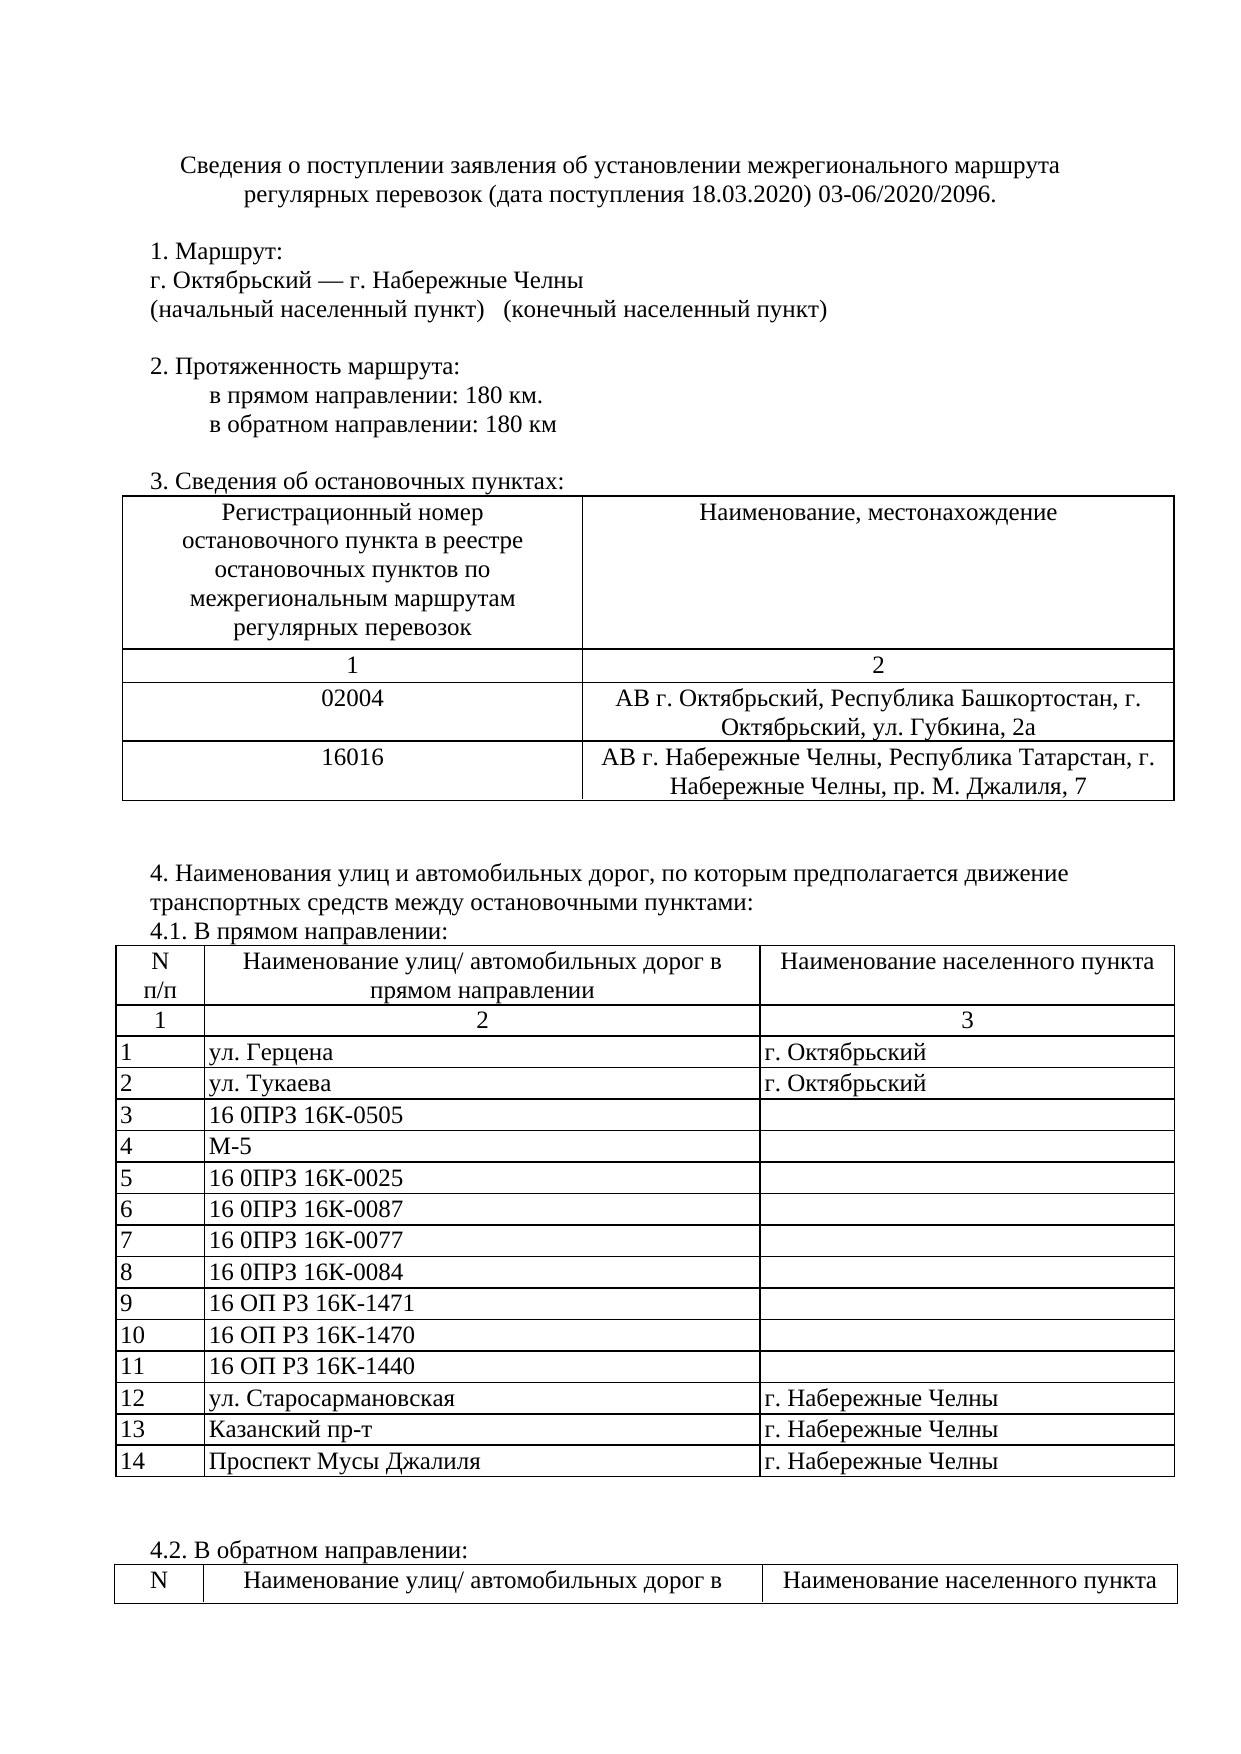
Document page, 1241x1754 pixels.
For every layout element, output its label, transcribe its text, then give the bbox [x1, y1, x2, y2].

text Сведения о поступлении заявления об установлении межрегионального маршрута регулярных перевозок (дата поступления 18.03.2020) 03-06/2020/2096. [150, 150, 1090, 207]
table_cell 8 [117, 1257, 204, 1287]
table_cell 1 [123, 650, 582, 681]
table_cell 2 [205, 1006, 759, 1035]
table_cell 1 [117, 1006, 204, 1035]
table_header Наименование населенного пункта [761, 946, 1174, 1004]
table_cell 1 [117, 1037, 204, 1067]
table_cell [761, 1131, 1174, 1161]
table_cell 12 [117, 1383, 204, 1413]
table_cell АВ г. Октябрьский, Республика Башкортостан, г. Октябрьский, ул. Губкина, 2а [583, 683, 1173, 740]
table_cell АВ г. Набережные Челны, Республика Татарстан, г. Набережные Челны, пр. М. Джалиля, 7 [583, 742, 1173, 799]
table_cell 16 0ПРЗ 16К-0505 [205, 1100, 759, 1130]
text 2. Протяженность маршрута: [150, 351, 1090, 380]
table_cell 4 [117, 1131, 204, 1161]
table_cell 13 [117, 1415, 204, 1444]
table_cell [761, 1257, 1174, 1287]
table_header Наименование улиц/ автомобильных дорог в прямом направлении [205, 946, 759, 1004]
table_cell Казанский пр-т [205, 1415, 759, 1444]
table_cell г. Октябрьский [761, 1037, 1174, 1067]
text в обратном направлении: 180 км [150, 409, 1090, 437]
table_cell 02004 [123, 683, 582, 740]
table_cell [761, 1289, 1174, 1318]
table_cell г. Октябрьский [761, 1068, 1174, 1098]
text г. Октябрьский — г. Набережные Челны [150, 265, 1090, 294]
table_cell 16016 [123, 742, 582, 799]
table_cell г. Набережные Челны [761, 1383, 1174, 1413]
table_cell 3 [117, 1100, 204, 1130]
table_cell ул. Старосармановская [205, 1383, 759, 1413]
table_cell 3 [761, 1006, 1174, 1035]
table_cell 6 [117, 1194, 204, 1224]
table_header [763, 1565, 1177, 1602]
table_header N п/п [117, 946, 204, 1004]
table_header N п/п [115, 1565, 203, 1602]
table_cell 2 [583, 650, 1173, 681]
table_cell г. Набережные Челны [761, 1415, 1174, 1444]
table_cell [761, 1194, 1174, 1224]
table_cell 16 0ПРЗ 16К-0084 [205, 1257, 759, 1287]
table_cell [761, 1320, 1174, 1350]
text 4. Наименования улиц и автомобильных дорог, по которым предполагается движение транспортных средств между остановочными пунктами: [150, 858, 1090, 916]
text 4.1. В прямом направлении: [150, 916, 1090, 945]
table_cell г. Набережные Челны [761, 1446, 1174, 1476]
text 4.2. В обратном направлении: [150, 1535, 1090, 1563]
text в прямом направлении: 180 км. [150, 380, 1090, 409]
table_cell М-5 [205, 1131, 759, 1161]
table_cell [761, 1100, 1174, 1130]
table_cell 16 0ПРЗ 16К-0087 [205, 1194, 759, 1224]
table_cell ул. Герцена [205, 1037, 759, 1067]
table_cell [761, 1163, 1174, 1193]
table_cell [761, 1352, 1174, 1381]
table_cell 2 [117, 1068, 204, 1098]
table_cell 10 [117, 1320, 204, 1350]
table_cell 16 0ПРЗ 16К-0025 [205, 1163, 759, 1193]
table_cell 16 ОП РЗ 16К-1440 [205, 1352, 759, 1381]
text 1. Маршрут: [150, 236, 1090, 265]
text (начальный населенный пункт) (конечный населенный пункт) [150, 294, 1090, 322]
table_cell Проспект Мусы Джалиля [205, 1446, 759, 1476]
table_cell 14 [117, 1446, 204, 1476]
table_cell 16 ОП РЗ 16К-1470 [205, 1320, 759, 1350]
table_cell 7 [117, 1226, 204, 1256]
text 3. Сведения об остановочных пунктах: [150, 466, 1090, 495]
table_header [204, 1565, 762, 1602]
table_cell ул. Тукаева [205, 1068, 759, 1098]
table_cell 16 0ПРЗ 16К-0077 [205, 1226, 759, 1256]
table_cell 16 ОП РЗ 16К-1471 [205, 1289, 759, 1318]
table_cell 9 [117, 1289, 204, 1318]
table_header Регистрационный номер остановочного пункта в реестре остановочных пунктов по межрегиональным маршрутам регулярных перевозок [123, 497, 582, 648]
table_header Наименование, местонахождение [583, 497, 1173, 648]
table_cell 11 [117, 1352, 204, 1381]
table_cell 5 [117, 1163, 204, 1193]
table_cell [761, 1226, 1174, 1256]
